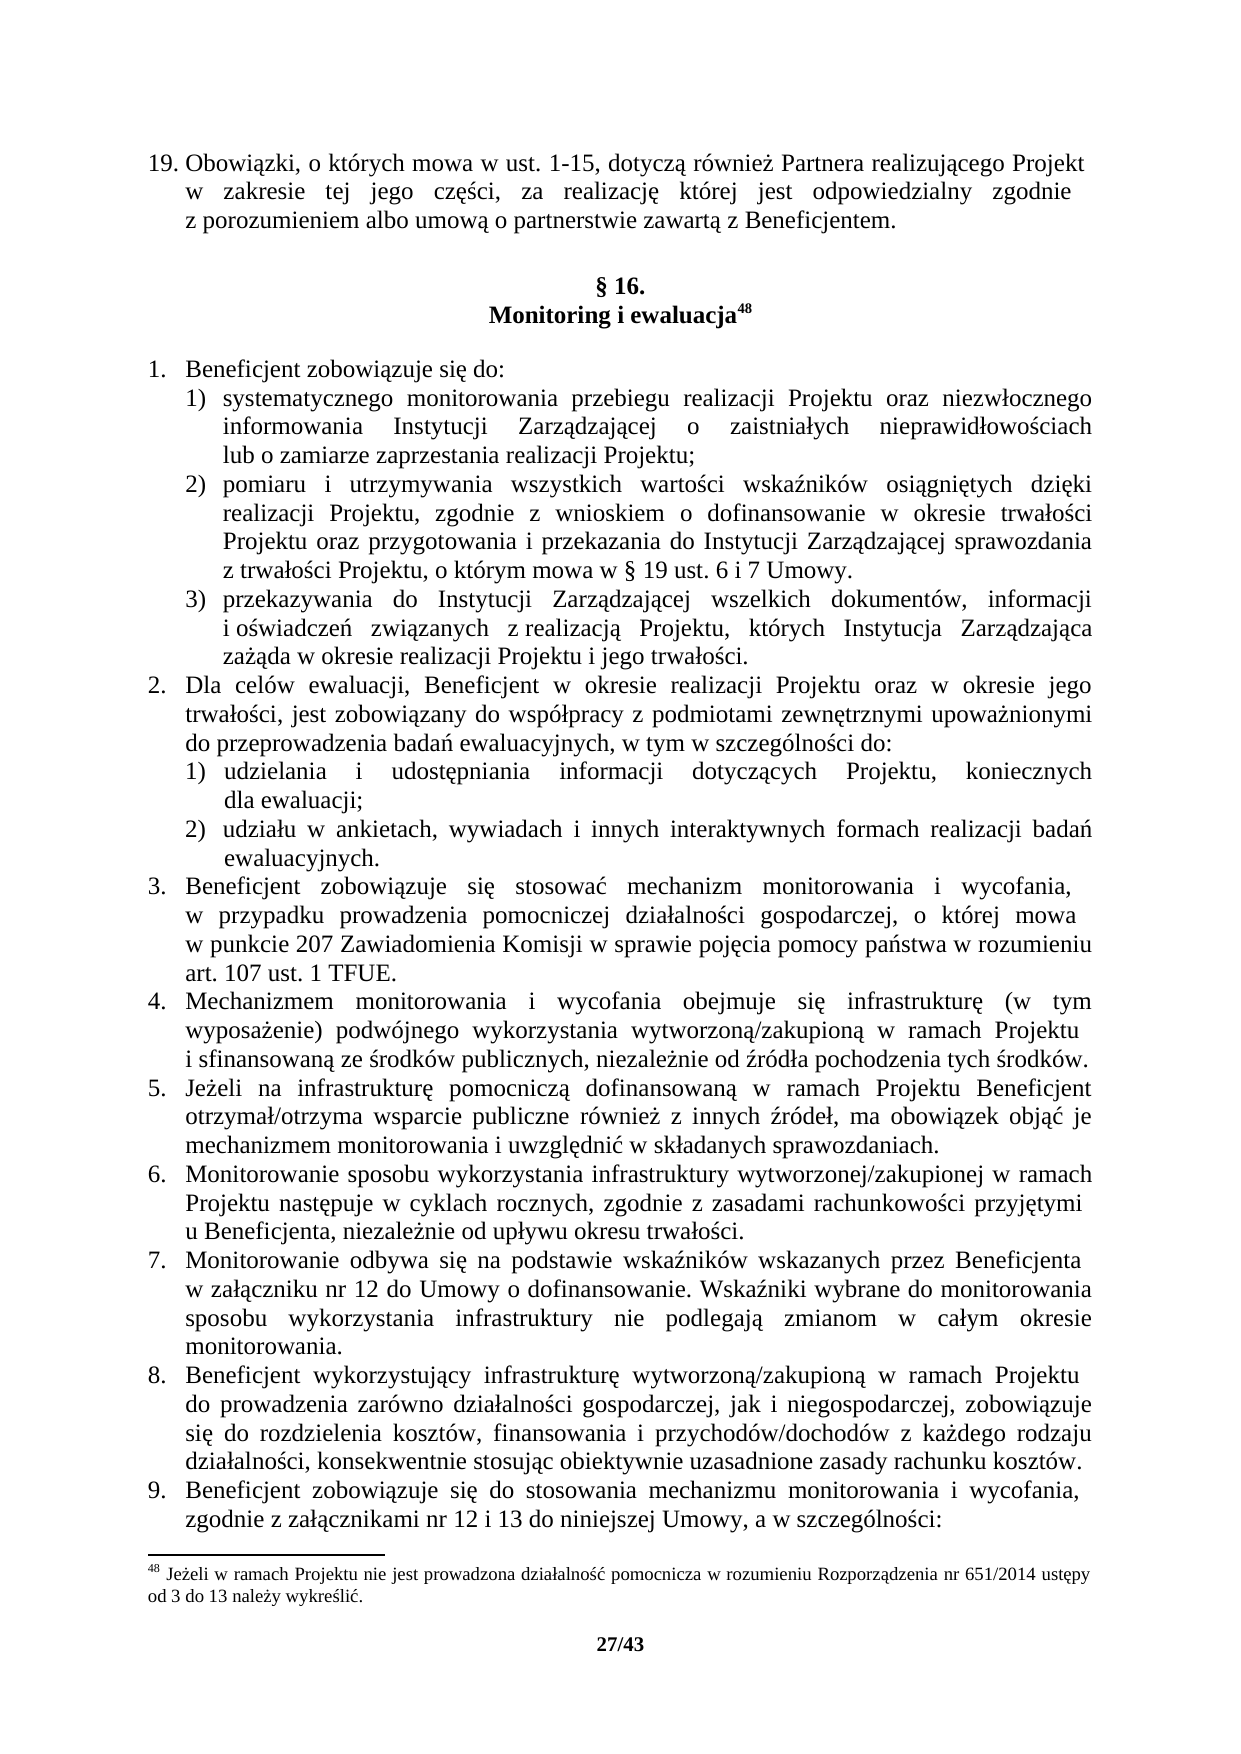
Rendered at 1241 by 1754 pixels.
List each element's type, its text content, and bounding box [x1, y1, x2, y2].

list Dla celów ewaluacji, Beneficjent w okresie realizacji Projektu oraz w okresie jego trwałości, jest zobowiązany do współpracy z podmiotami zewnętrznymi upoważnionymi do przeprowadzenia badań ewaluacyjnych, w tym w szczególności do: [148, 670, 1093, 756]
list systematycznego monitorowania przebiegu realizacji Projektu oraz niezwłocznego informowania Instytucji Zarządzającej o zaistniałych nieprawidłowościach lub o zamiarze zaprzestania realizacji Projektu; [185, 383, 1093, 469]
list udziału w ankietach, wywiadach i innych interaktywnych formach realizacji badań ewaluacyjnych. [185, 814, 1093, 871]
text § 16. Monitoring i ewaluacja [148, 271, 1093, 329]
list Obowiązki, o których mowa w ust. 1-15, dotyczą również Partnera realizującego Projekt w zakresie tej jego części, za realizację której jest odpowiedzialny zgodnie z porozumieniem albo umową o partnerstwie zawartą z Beneficjentem. [148, 148, 1093, 234]
list Beneficjent zobowiązuje się do: [148, 354, 1093, 383]
list Beneficjent wykorzystujący infrastrukturę wytworzoną/zakupioną w ramach Projektu do prowadzenia zarówno działalności gospodarczej, jak i niegospodarczej, zobowiązuje się do rozdzielenia kosztów, finansowania i przychodów/dochodów z każdego rodzaju działalności, konsekwentnie stosując obiektywnie uzasadnione zasady rachunku kosztów. [148, 1360, 1093, 1475]
list Jeżeli na infrastrukturę pomocniczą dofinansowaną w ramach Projektu Beneficjent otrzymał/otrzyma wsparcie publiczne również z innych źródeł, ma obowiązek objąć je mechanizmem monitorowania i uwzględnić w składanych sprawozdaniach. [148, 1073, 1093, 1159]
list przekazywania do Instytucji Zarządzającej wszelkich dokumentów, informacji i oświadczeń związanych z realizacją Projektu, których Instytucja Zarządzająca zażąda w okresie realizacji Projektu i jego trwałości. [185, 584, 1093, 670]
list pomiaru i utrzymywania wszystkich wartości wskaźników osiągniętych dzięki realizacji Projektu, zgodnie z wnioskiem o dofinansowanie w okresie trwałości Projektu oraz przygotowania i przekazania do Instytucji Zarządzającej sprawozdania z trwałości Projektu, o którym mowa w § 19 ust. 6 i 7 Umowy. [185, 469, 1093, 584]
list Monitorowanie sposobu wykorzystania infrastruktury wytworzonej/zakupionej w ramach Projektu następuje w cyklach rocznych, zgodnie z zasadami rachunkowości przyjętymi u Beneficjenta, niezależnie od upływu okresu trwałości. [148, 1159, 1093, 1245]
list Mechanizmem monitorowania i wycofania obejmuje się infrastrukturę (w tym wyposażenie) podwójnego wykorzystania wytworzoną/zakupioną w ramach Projektu i sfinansowaną ze środków publicznych, niezależnie od źródła pochodzenia tych środków. [148, 986, 1093, 1073]
list Beneficjent zobowiązuje się do stosowania mechanizmu monitorowania i wycofania, zgodnie z załącznikami nr 12 i 13 do niniejszej Umowy, a w szczególności: [148, 1475, 1093, 1533]
list udzielania i udostępniania informacji dotyczących Projektu, koniecznych dla ewaluacji; [185, 756, 1093, 814]
list Beneficjent zobowiązuje się stosować mechanizm monitorowania i wycofania, w przypadku prowadzenia pomocniczej działalności gospodarczej, o której mowa w punkcie 207 Zawiadomienia Komisji w sprawie pojęcia pomocy państwa w rozumieniu art. 107 ust. 1 TFUE. [148, 871, 1093, 986]
list Monitorowanie odbywa się na podstawie wskaźników wskazanych przez Beneficjenta w załączniku nr 12 do Umowy o dofinansowanie. Wskaźniki wybrane do monitorowania sposobu wykorzystania infrastruktury nie podlegają zmianom w całym okresie monitorowania. [148, 1245, 1093, 1360]
